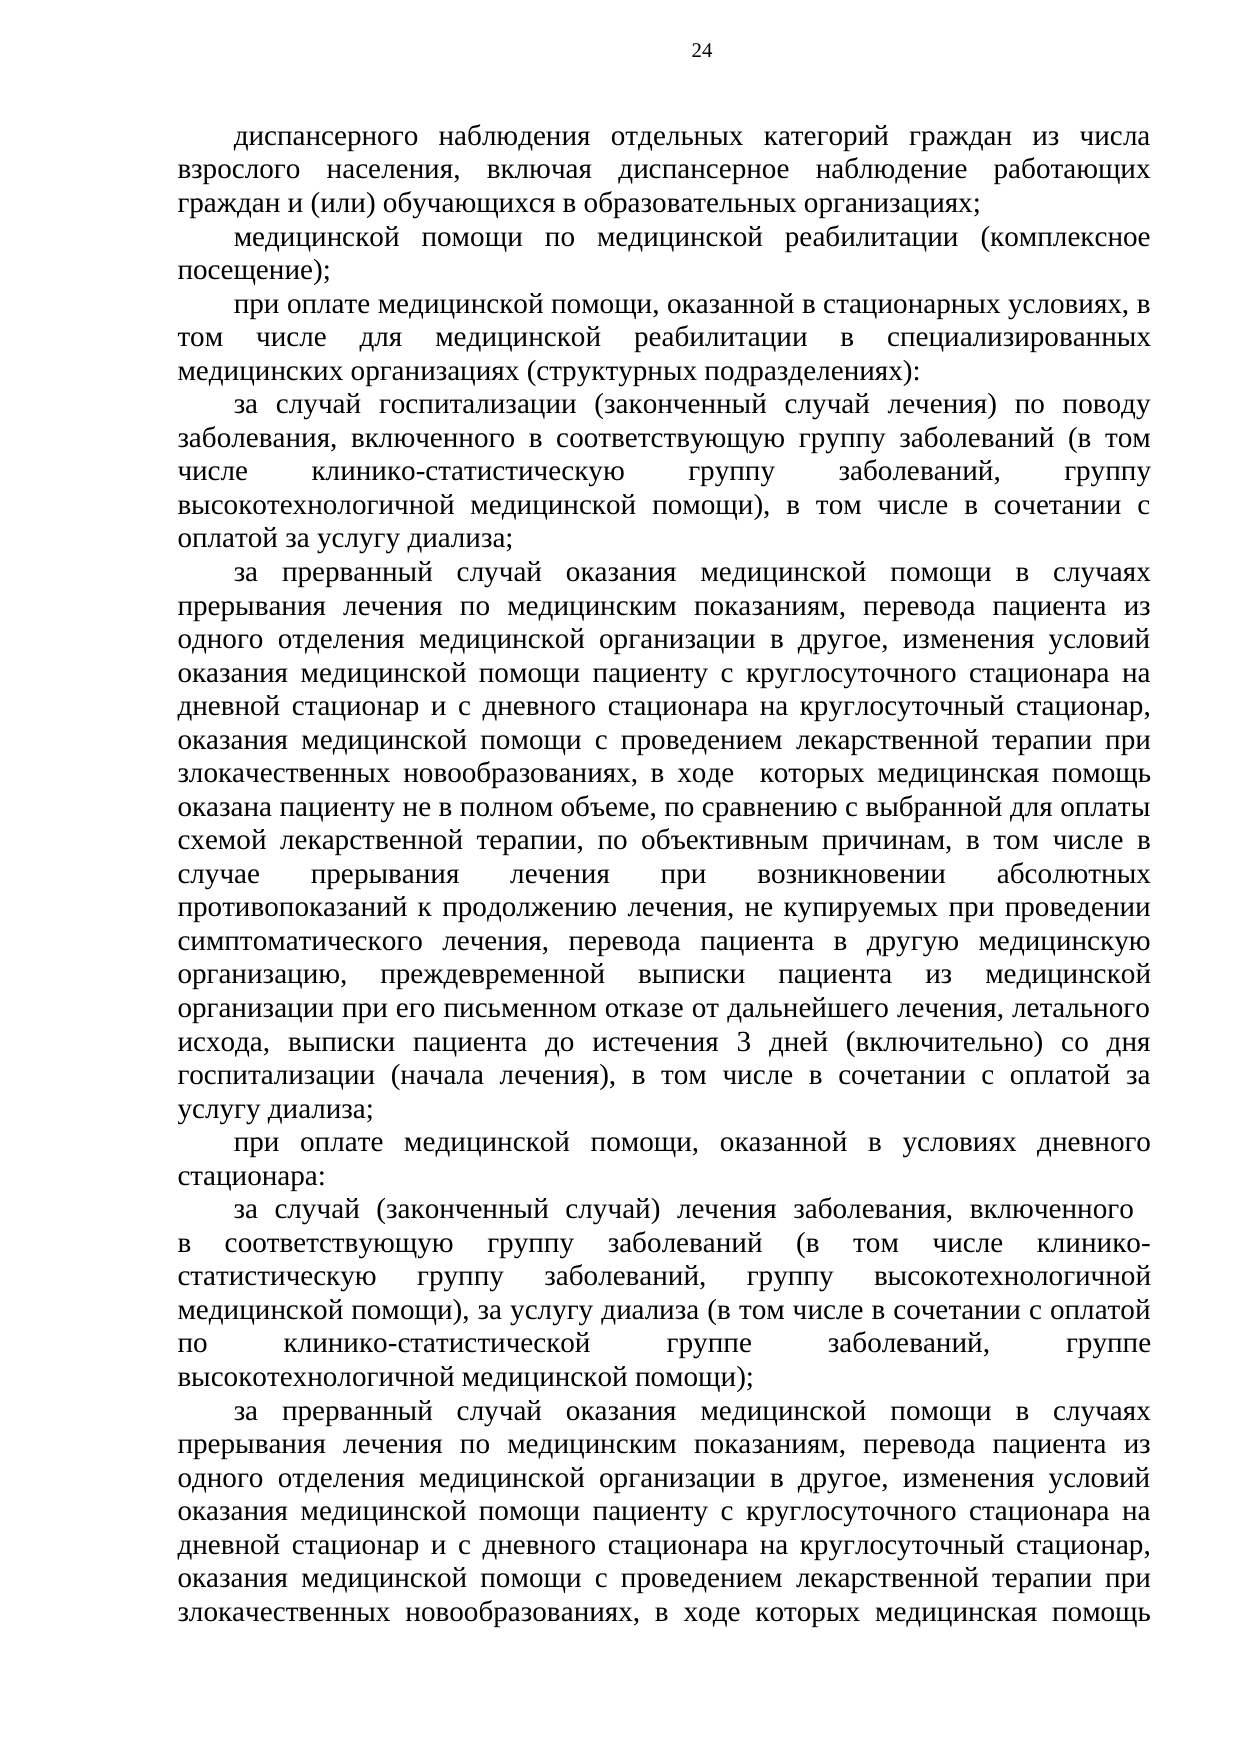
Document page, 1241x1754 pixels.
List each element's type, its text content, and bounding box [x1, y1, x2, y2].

text за случай госпитализации (законченный случай лечения) по поводу заболевания, включенного в соответствующую группу заболеваний (в том числе клинико-статистическую группу заболеваний, группу высокотехнологичной медицинской помощи), в том числе в сочетании с оплатой за услугу диализа; [177, 386, 1152, 554]
text медицинской помощи по медицинской реабилитации (комплексное посещение); [177, 219, 1152, 286]
text при оплате медицинской помощи, оказанной в стационарных условиях, в том числе для медицинской реабилитации в специализированных медицинских организациях (структурных подразделениях): [177, 286, 1152, 386]
text диспансерного наблюдения отдельных категорий граждан из числа взрослого населения, включая диспансерное наблюдение работающих граждан и (или) обучающихся в образовательных организациях; [177, 118, 1152, 219]
text за прерванный случай оказания медицинской помощи в случаях прерывания лечения по медицинским показаниям, перевода пациента из одного отделения медицинской организации в другое, изменения условий оказания медицинской помощи пациенту с круглосуточного стационара на дневной стационар и с дневного стационара на круглосуточный стационар, оказания медицинской помощи с проведением лекарственной терапии при злокачественных новообразованиях, в ходе которых медицинская помощь оказана пациенту не в полном объеме, по сравнению с выбранной для оплаты схемой лекарственной терапии, по объективным причинам, в том числе в случае прерывания лечения при возникновении абсолютных противопоказаний к продолжению лечения, не купируемых при проведении симптоматического лечения, перевода пациента в другую медицинскую организацию, преждевременной выписки пациента из медицинской организации при его письменном отказе от дальнейшего лечения, летального исхода, выписки пациента до истечения 3 дней (включительно) со дня госпитализации (начала лечения), в том числе в сочетании с оплатой за услугу диализа; [177, 554, 1152, 1124]
text за случай (законченный случай) лечения заболевания, включенного в соответствующую группу заболеваний (в том числе клинико-статистическую группу заболеваний, группу высокотехнологичной медицинской помощи), за услугу диализа (в том числе в сочетании с оплатой по клинико-статистической группе заболеваний, группе высокотехнологичной медицинской помощи); [177, 1191, 1152, 1393]
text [177, 1393, 1152, 1627]
text при оплате медицинской помощи, оказанной в условиях дневного стационара: [177, 1124, 1152, 1191]
